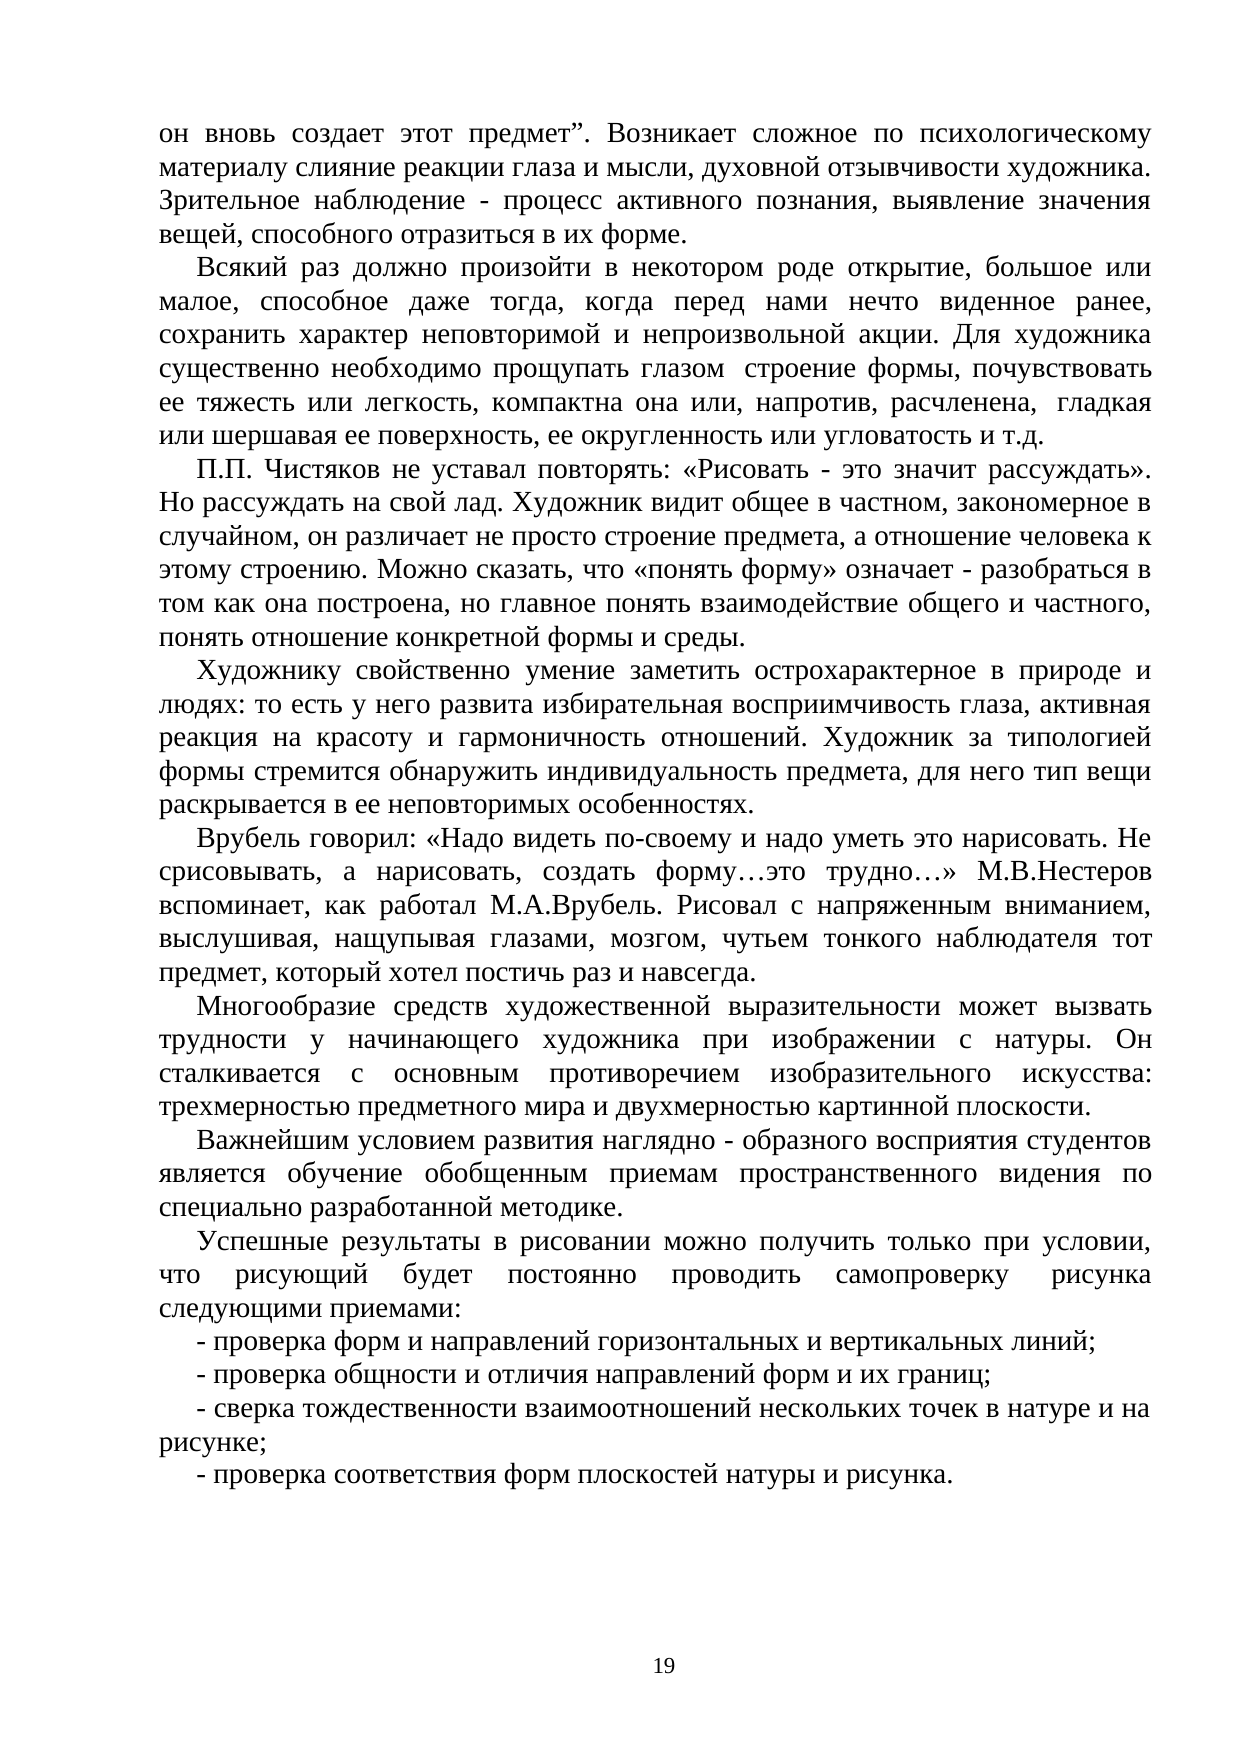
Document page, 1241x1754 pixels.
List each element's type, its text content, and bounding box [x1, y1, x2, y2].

text он вновь создает этот предмет”. Возникает сложное по психологическому материалу слияние реакции глаза и мысли, духовной отзывчивости художника. Зрительное наблюдение - процесс активного познания, выявление значения вещей, способного отразиться в их форме. [158, 115, 1152, 249]
list проверка форм и направлений горизонтальных и вертикальных линий; [196, 1323, 1173, 1357]
text Успешные результаты в рисовании можно получить только при условии, что рисующий будет постоянно проводить самопроверку рисунка следующими приемами: [158, 1223, 1152, 1323]
text Многообразие средств художественной выразительности может вызвать трудности у начинающего художника при изображении с натуры. Он сталкивается с основным противоречием изобразительного искусства: трехмерностью предметного мира и двухмерностью картинной плоскости. [158, 988, 1152, 1122]
text Всякий раз должно произойти в некотором роде открытие, большое или малое, способное даже тогда, когда перед нами нечто виденное ранее, сохранить характер неповторимой и непроизвольной акции. Для художника существенно необходимо прощупать глазом строение формы, почувствовать ее тяжесть или легкость, компактна она или, напротив, расчленена, гладкая или шершавая ее поверхность, ее округленность или угловатость и т.д. [158, 249, 1152, 451]
text Врубель говорил: «Надо видеть по-своему и надо уметь это нарисовать. Не срисовывать, а нарисовать, создать форму…это трудно…» М.В.Нестеров вспоминает, как работал М.А.Врубель. Рисовал с напряженным вниманием, выслушивая, нащупывая глазами, мозгом, чутьем тонкого наблюдателя тот предмет, который хотел постичь раз и навсегда. [158, 820, 1152, 988]
text Важнейшим условием развития наглядно - образного восприятия студентов является обучение обобщенным приемам пространственного видения по специально разработанной методике. [158, 1122, 1152, 1223]
text П.П. Чистяков не уставал повторять: «Рисовать - это значит рассуждать». Но рассуждать на свой лад. Художник видит общее в частном, закономерное в случайном, он различает не просто строение предмета, а отношение человека к этому строению. Можно сказать, что «понять форму» означает - разобраться в том как она построена, но главное понять взаимодействие общего и частного, понять отношение конкретной формы и среды. [158, 451, 1152, 652]
list проверка общности и отличия направлений форм и их границ; [196, 1357, 1173, 1390]
text Художнику свойственно умение заметить острохарактерное в природе и людях: то есть у него развита избирательная восприимчивость глаза, активная реакция на красоту и гармоничность отношений. Художник за типологией формы стремится обнаружить индивидуальность предмета, для него тип вещи раскрывается в ее неповторимых особенностях. [158, 652, 1152, 820]
list сверка тождественности взаимоотношений нескольких точек в натуре и на рисунке; [158, 1390, 1152, 1457]
list проверка соответствия форм плоскостей натуры и рисунка. [196, 1457, 1173, 1490]
